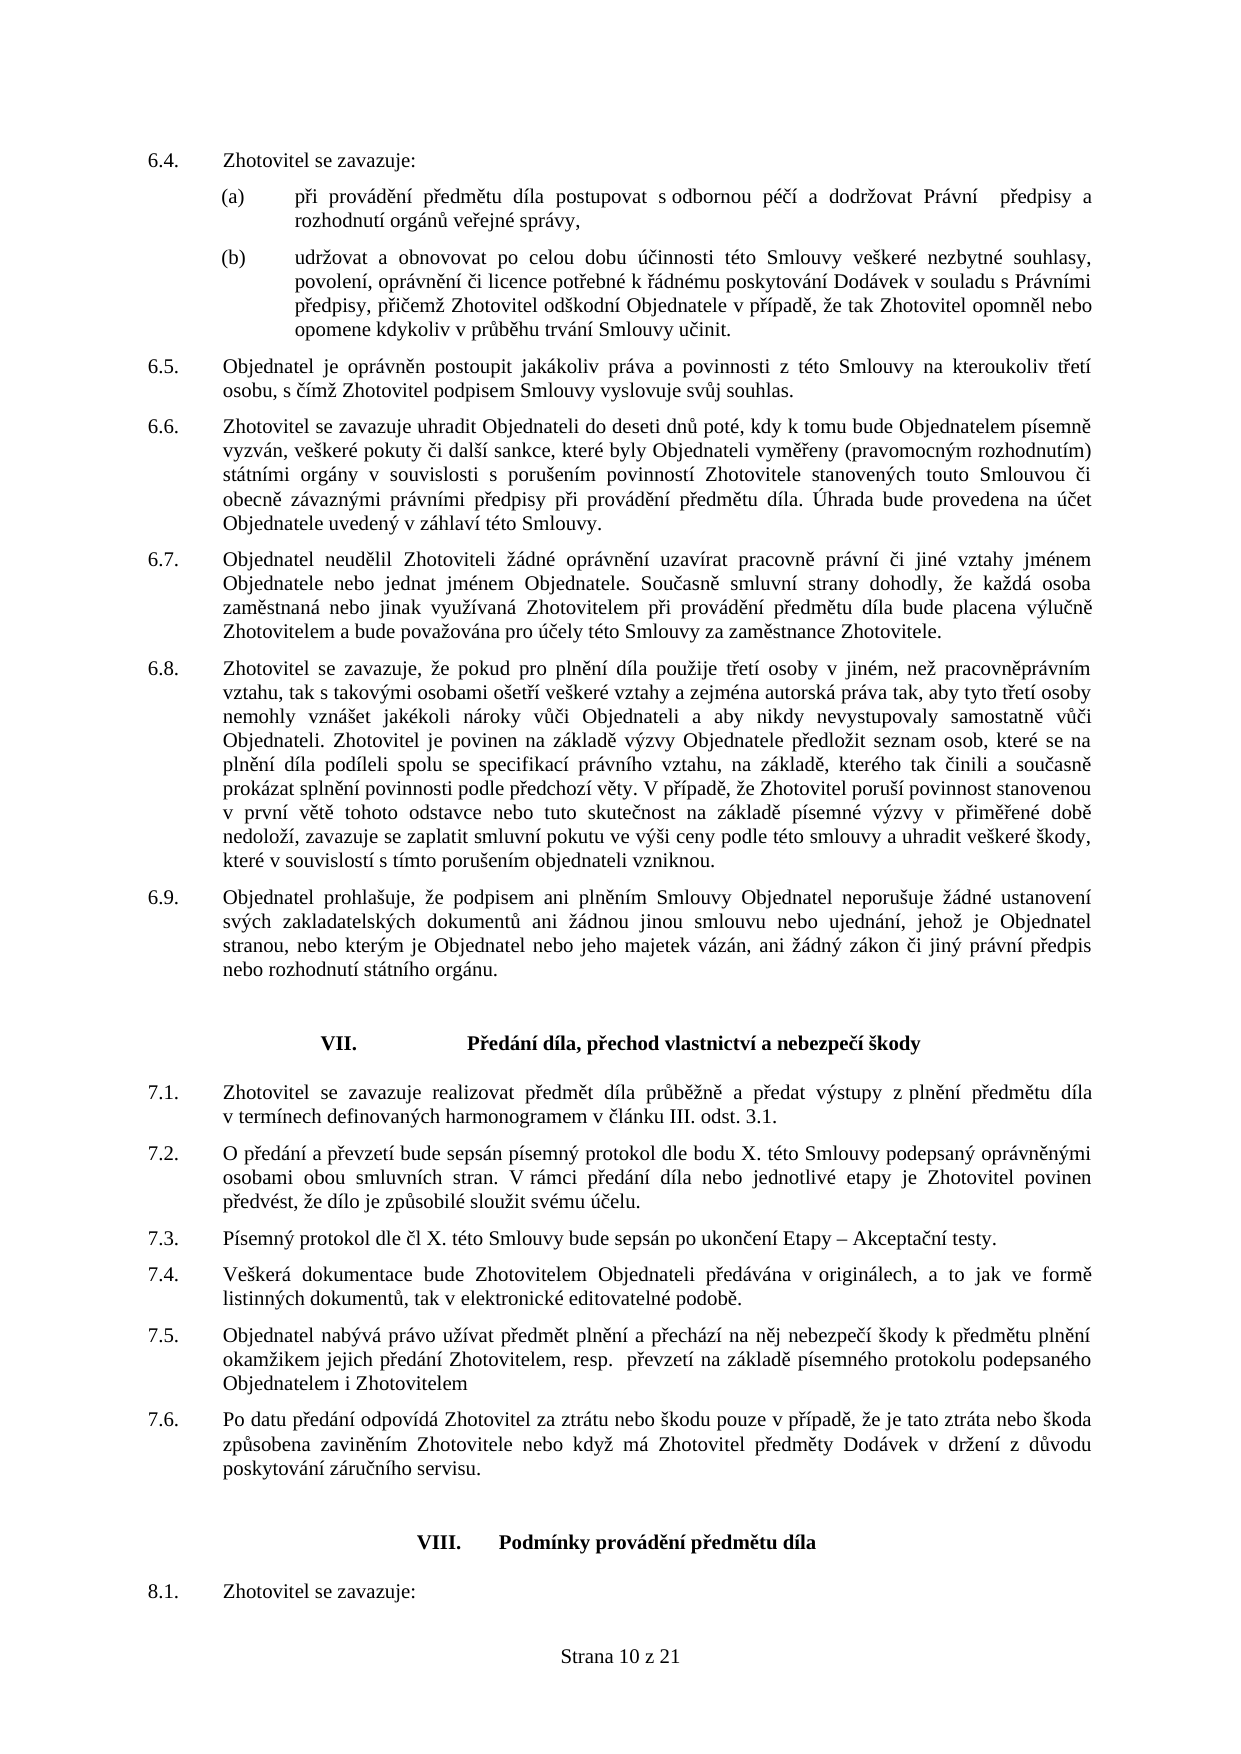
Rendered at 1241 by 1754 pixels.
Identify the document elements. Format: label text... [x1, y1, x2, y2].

subtitle Podmínky provádění předmětu díla [185, 1529, 1092, 1554]
text 7.4. Veškerá dokumentace bude Zhotovitelem Objednateli předávána v originálech, a to jak ve formě listinných dokumentů, tak v elektronické editovatelné podobě. [148, 1262, 1092, 1310]
text 6.8. Zhotovitel se zavazuje, že pokud pro plnění díla použije třetí osoby v jiném, než pracovněprávním vztahu, tak s takovými osobami ošetří veškeré vztahy a zejména autorská práva tak, aby tyto třetí osoby nemohly vznášet jakékoli nároky vůči Objednateli a aby nikdy nevystupovaly samostatně vůči Objednateli. Zhotovitel je povinen na základě výzvy Objednatele předložit seznam osob, které se na plnění díla podíleli spolu se specifikací právního vztahu, na základě, kterého tak činili a současně prokázat splnění povinnosti podle předchozí věty. V případě, že Zhotovitel poruší povinnost stanovenou v první větě tohoto odstavce nebo tuto skutečnost na základě písemné výzvy v přiměřené době nedoloží, zavazuje se zaplatit smluvní pokutu ve výši ceny podle této smlouvy a uhradit veškeré škody, které v souvislostí s tímto porušením objednateli vzniknou. [148, 656, 1092, 872]
text (b) udržovat a obnovovat po celou dobu účinnosti této Smlouvy veškeré nezbytné souhlasy, povolení, oprávnění či licence potřebné k řádnému poskytování Dodávek v souladu s Právními předpisy, přičemž Zhotovitel odškodní Objednatele v případě, že tak Zhotovitel opomněl nebo opomene kdykoliv v průběhu trvání Smlouvy učinit. [221, 245, 1092, 341]
text 6.5. Objednatel je oprávněn postoupit jakákoliv práva a povinnosti z této Smlouvy na kteroukoliv třetí osobu, s čímž Zhotovitel podpisem Smlouvy vyslovuje svůj souhlas. [148, 354, 1092, 402]
text 6.4. Zhotovitel se zavazuje: [148, 148, 1092, 172]
text 7.6. Po datu předání odpovídá Zhotovitel za ztrátu nebo škodu pouze v případě, že je tato ztráta nebo škoda způsobena zaviněním Zhotovitele nebo když má Zhotovitel předměty Dodávek v držení z důvodu poskytování záručního servisu. [148, 1407, 1092, 1479]
text 7.3. Písemný protokol dle čl X. této Smlouvy bude sepsán po ukončení Etapy – Akceptační testy. [148, 1226, 1092, 1249]
text 7.2. O předání a převzetí bude sepsán písemný protokol dle bodu X. této Smlouvy podepsaný oprávněnými osobami obou smluvních stran. V rámci předání díla nebo jednotlivé etapy je Zhotovitel povinen předvést, že dílo je způsobilé sloužit svému účelu. [148, 1141, 1092, 1213]
text 7.1. Zhotovitel se zavazuje realizovat předmět díla průběžně a předat výstupy z plnění předmětu díla v termínech definovaných harmonogramem v článku III. odst. 3.1. [148, 1080, 1092, 1128]
text 6.9. Objednatel prohlašuje, že podpisem ani plněním Smlouvy Objednatel neporušuje žádné ustanovení svých zakladatelských dokumentů ani žádnou jinou smlouvu nebo ujednání, jehož je Objednatel stranou, nebo kterým je Objednatel nebo jeho majetek vázán, ani žádný zákon či jiný právní předpis nebo rozhodnutí státního orgánu. [148, 885, 1092, 981]
text 7.5. Objednatel nabývá právo užívat předmět plnění a přechází na něj nebezpečí škody k předmětu plnění okamžikem jejich předání Zhotovitelem, resp. převzetí na základě písemného protokolu podepsaného Objednatelem i Zhotovitelem [148, 1323, 1092, 1395]
text 8.1. Zhotovitel se zavazuje: [148, 1579, 1092, 1603]
text 6.7. Objednatel neudělil Zhotoviteli žádné oprávnění uzavírat pracovně právní či jiné vztahy jménem Objednatele nebo jednat jménem Objednatele. Současně smluvní strany dohodly, že každá osoba zaměstnaná nebo jinak využívaná Zhotovitelem při provádění předmětu díla bude placena výlučně Zhotovitelem a bude považována pro účely této Smlouvy za zaměstnance Zhotovitele. [148, 547, 1092, 643]
text 6.6. Zhotovitel se zavazuje uhradit Objednateli do deseti dnů poté, kdy k tomu bude Objednatelem písemně vyzván, veškeré pokuty či další sankce, které byly Objednateli vyměřeny (pravomocným rozhodnutím) státními orgány v souvislosti s porušením povinností Zhotovitele stanovených touto Smlouvou či obecně závaznými právními předpisy při provádění předmětu díla. Úhrada bude provedena na účet Objednatele uvedený v záhlaví této Smlouvy. [148, 414, 1092, 534]
subtitle Předání díla, přechod vlastnictví a nebezpečí škody [185, 1031, 1092, 1055]
text (a) při provádění předmětu díla postupovat s odbornou péčí a dodržovat Právní předpisy a rozhodnutí orgánů veřejné správy, [221, 184, 1092, 232]
